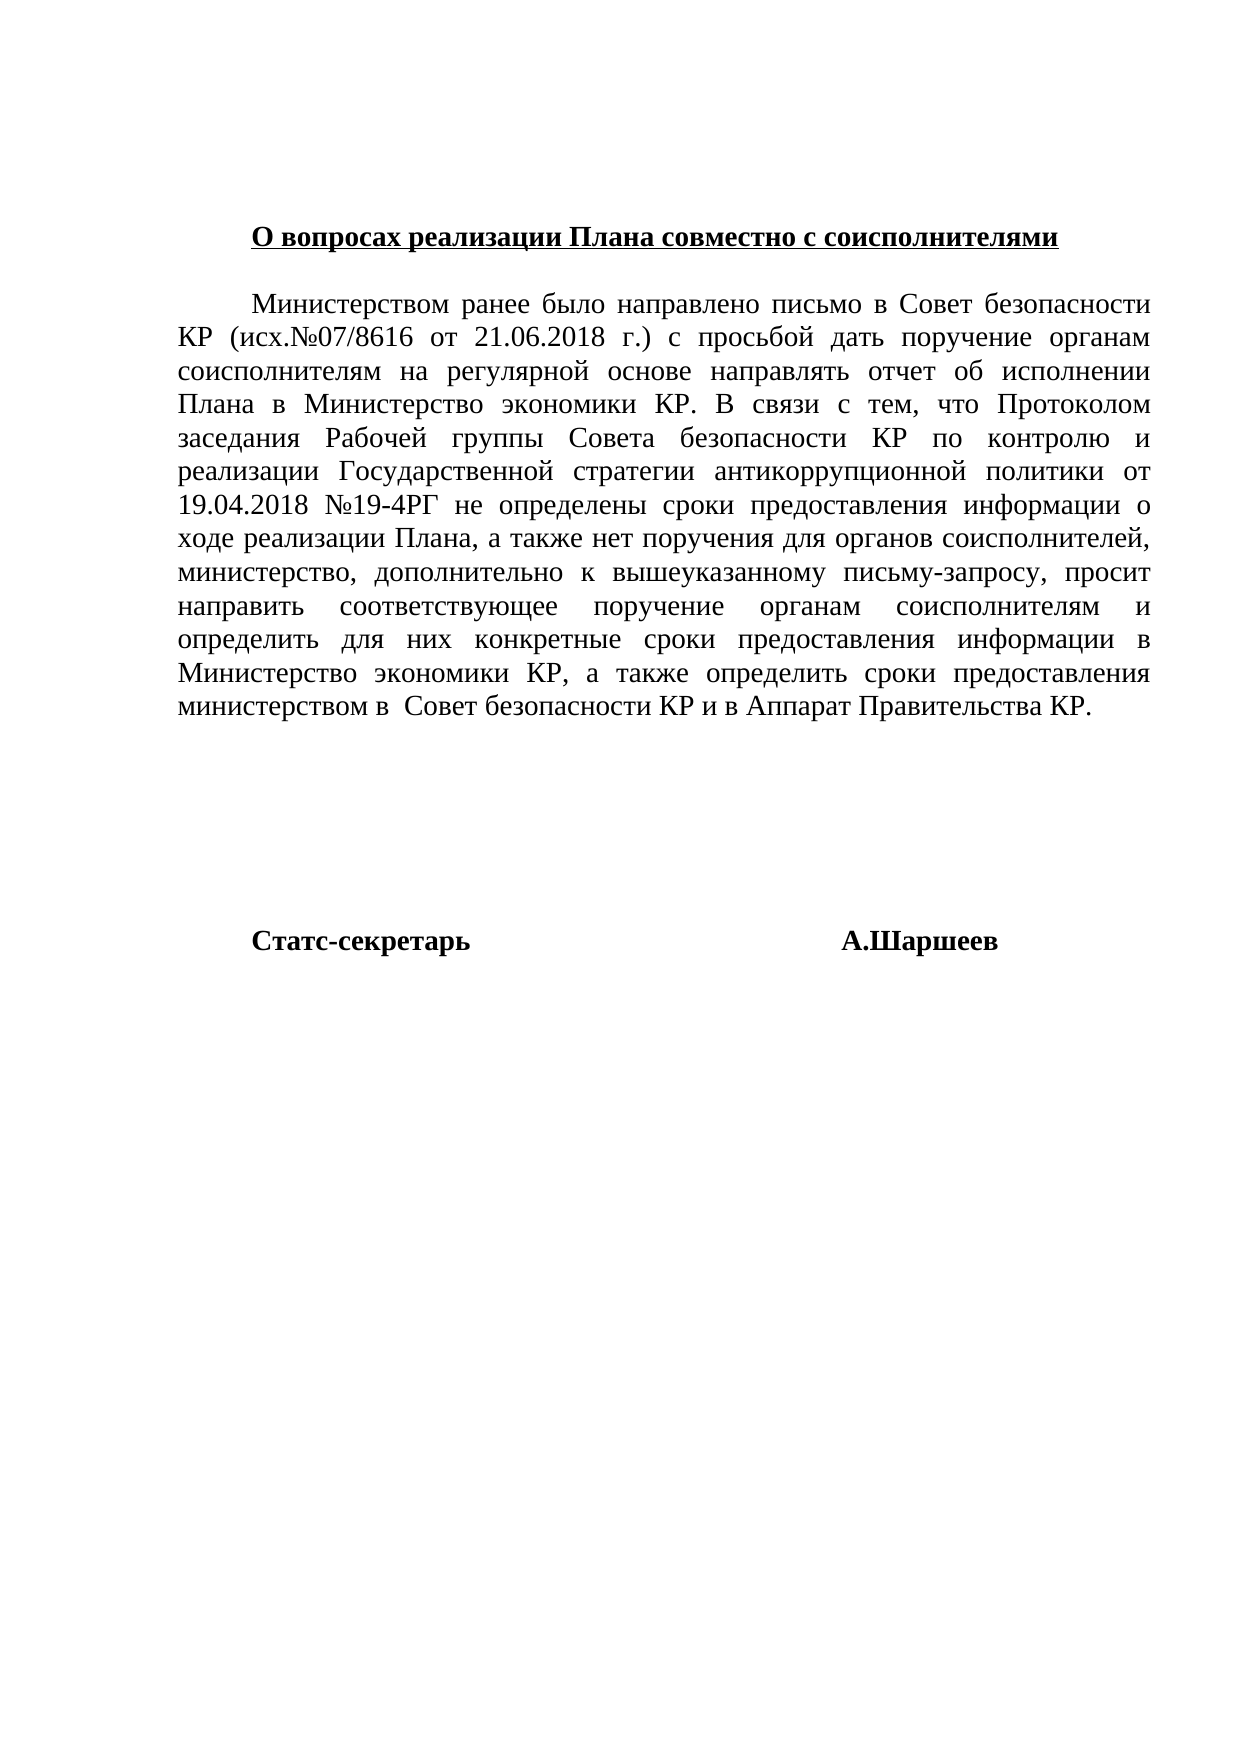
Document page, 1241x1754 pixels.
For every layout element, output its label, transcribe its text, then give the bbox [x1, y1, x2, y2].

text О вопросах реализации Плана совместно с соисполнителями [177, 219, 1152, 252]
text Статс-секретарь А.Шаршеев [177, 923, 1152, 957]
text Министерством ранее было направлено письмо в Совет безопасности КР (исх.№07/8616 от 21.06.2018 г.) с просьбой дать поручение органам соисполнителям на регулярной основе направлять отчет об исполнении Плана в Министерство экономики КР. В связи с тем, что Протоколом заседания Рабочей группы Совета безопасности КР по контролю и реализации Государственной стратегии антикоррупционной политики от 19.04.2018 №19-4РГ не определены сроки предоставления информации о ходе реализации Плана, а также нет поручения для органов соисполнителей, министерство, дополнительно к вышеуказанному письму-запросу, просит направить соответствующее поручение органам соисполнителям и определить для них конкретные сроки предоставления информации в Министерство экономики КР, а также определить сроки предоставления министерством в Совет безопасности КР и в Аппарат Правительства КР. [177, 286, 1152, 722]
